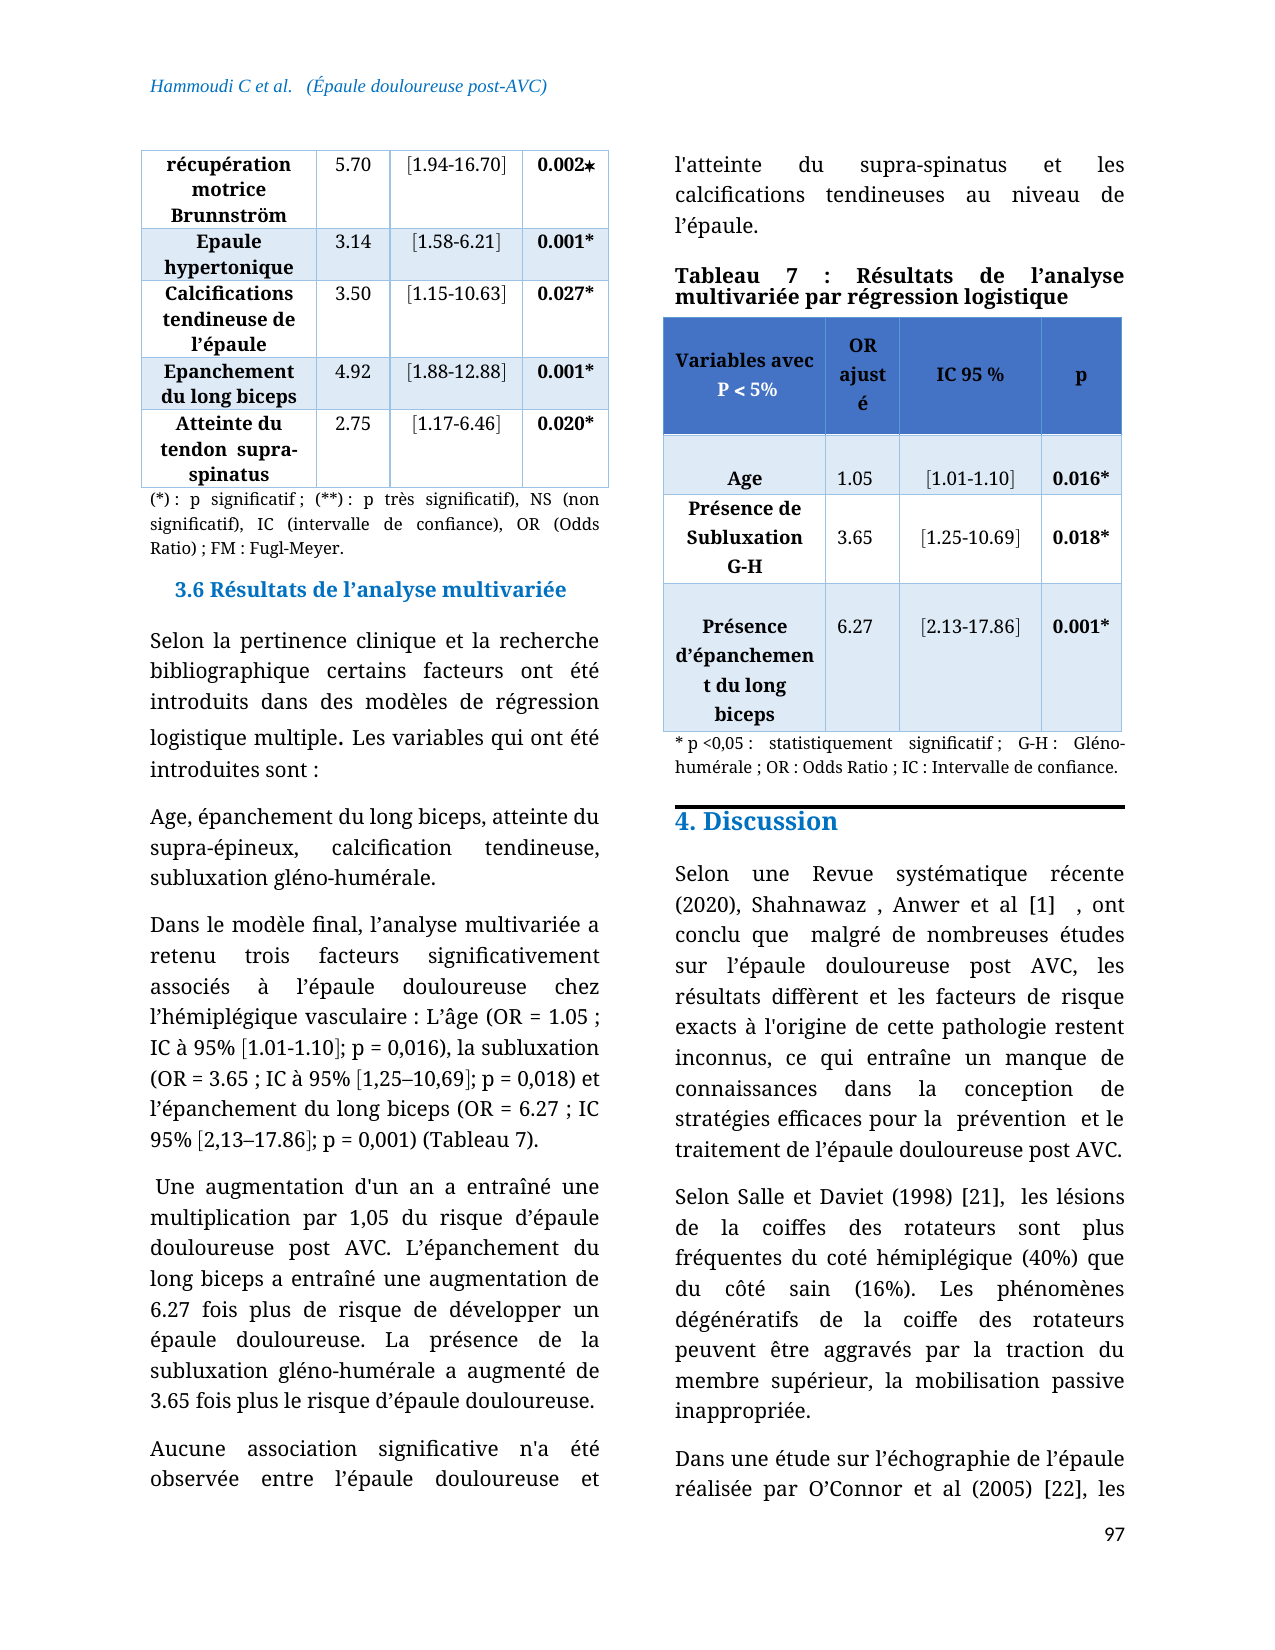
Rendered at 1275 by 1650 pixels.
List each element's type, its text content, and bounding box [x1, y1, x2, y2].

table_cell 0.020* [523, 410, 608, 487]
table_cell 6.27 [826, 584, 899, 731]
text Discussion [675, 809, 1125, 835]
table_cell 0.016* [1042, 436, 1121, 494]
table_cell 1.05 [826, 436, 899, 494]
table_cell 1.25-10.69 [900, 495, 1041, 583]
table_cell 0.027* [523, 281, 608, 357]
table_cell 3.50 [317, 281, 389, 357]
table_cell Epaule hypertonique [142, 229, 316, 280]
table_cell 1.94-16.70 [391, 151, 522, 228]
table_cell 0.001* [1042, 584, 1121, 731]
text (*) : p significatif ; (**) : p très significatif), NS (non significatif), IC (intervalle de confiance), OR (Odds Ratio) ; FM : Fugl-Meyer. [150, 488, 600, 560]
table_cell 1.58-6.21 [391, 229, 522, 280]
table_cell Présence d’épanchement du long biceps [664, 584, 825, 731]
text Tableau 7 : Résultats de l’analyse multivariée par régression logistique [675, 267, 1125, 308]
text * p <0,05 : statistiquement significatif ; G-H : Gléno-humérale ; OR : Odds Ratio ; IC : Intervalle de confiance. [675, 732, 1125, 779]
table_cell 2.75 [317, 410, 389, 487]
table_header p [1042, 318, 1121, 434]
text Dans le modèle final, l’analyse multivariée a retenu trois facteurs significativement associés à l’épaule douloureuse chez l’hémiplégique vasculaire : L’âge (OR = 1.05 ; IC à 95% 1.01-1.10; p = 0,016), la subluxation (OR = 3.65 ; IC à 95% 1,25–10,69; p = 0,018) et l’épanchement du long biceps (OR = 6.27 ; IC 95% 2,13–17.86; p = 0,001) (Tableau 7). [150, 911, 600, 1153]
table_cell 1.15-10.63 [391, 281, 522, 357]
text Age, épanchement du long biceps, atteinte du supra-épineux, calcification tendineuse, subluxation gléno-humérale. [150, 802, 600, 892]
text Selon une Revue systématique récente (2020), Shahnawaz , Anwer et al [1] , ont conclu que malgré de nombreuses études sur l’épaule douloureuse post AVC, les résultats diffèrent et les facteurs de risque exacts à l'origine de cette pathologie restent inconnus, ce qui entraîne un manque de connaissances dans la conception de stratégies efficaces pour la prévention et le traitement de l’épaule douloureuse post AVC. [675, 859, 1125, 1163]
table_cell 3.14 [317, 229, 389, 280]
table_cell Faible stade de récupération motrice Brunnström [142, 151, 316, 228]
table_cell 1.01-1.10 [900, 436, 1041, 494]
table_header IC 95 % [900, 318, 1041, 434]
table_cell Présence de Subluxation G-H [664, 495, 825, 583]
table_cell 3.65 [826, 495, 899, 583]
table_header OR ajusté [826, 318, 899, 434]
text Aucune association significative n'a été observée entre l’épaule douloureuse et l'atteinte du supra-spinatus et les calcifications tendineuses au niveau de l’épaule. [150, 1434, 600, 1493]
table_cell 0.001* [523, 358, 608, 409]
text Selon la pertinence clinique et la recherche bibliographique certains facteurs ont été introduits dans des modèles de régression logistique multiple. Les variables qui ont été introduites sont : [150, 626, 600, 783]
table_header Variables avec P 5% [664, 318, 825, 434]
table_cell 5.70 [317, 151, 389, 228]
table_cell 1.17-6.46 [391, 410, 522, 487]
table_cell 1.88-12.88 [391, 358, 522, 409]
table_cell 2.13-17.86 [900, 584, 1041, 731]
table_cell Atteinte du tendon supra-spinatus [142, 410, 316, 487]
table_cell Epanchement du long biceps [142, 358, 316, 409]
text 3.6 Résultats de l’analyse multivariée [150, 578, 600, 602]
table_cell 0.002 [523, 151, 608, 228]
table_cell 0.001* [523, 229, 608, 280]
table_cell 0.018* [1042, 495, 1121, 583]
table_cell Age [664, 436, 825, 494]
text Aucune association significative n'a été observée entre l’épaule douloureuse et l'atteinte du supra-spinatus et les calcifications tendineuses au niveau de l’épaule. [675, 150, 1125, 240]
text Selon Salle et Daviet (1998) [21], les lésions de la coiffes des rotateurs sont plus fréquentes du coté hémiplégique (40%) que du côté sain (16%). Les phénomènes dégénératifs de la coiffe des rotateurs peuvent être aggravés par la traction du membre supérieur, la mobilisation passive inappropriée. [675, 1182, 1125, 1425]
text Une augmentation d'un an a entraîné une multiplication par 1,05 du risque d’épaule douloureuse post AVC. L’épanchement du long biceps a entraîné une augmentation de 6.27 fois plus de risque de développer un épaule douloureuse. La présence de la subluxation gléno-humérale a augmenté de 3.65 fois plus le risque d’épaule douloureuse. [150, 1172, 600, 1415]
table_cell Calcifications tendineuse de l’épaule [142, 281, 316, 357]
table_cell 4.92 [317, 358, 389, 409]
